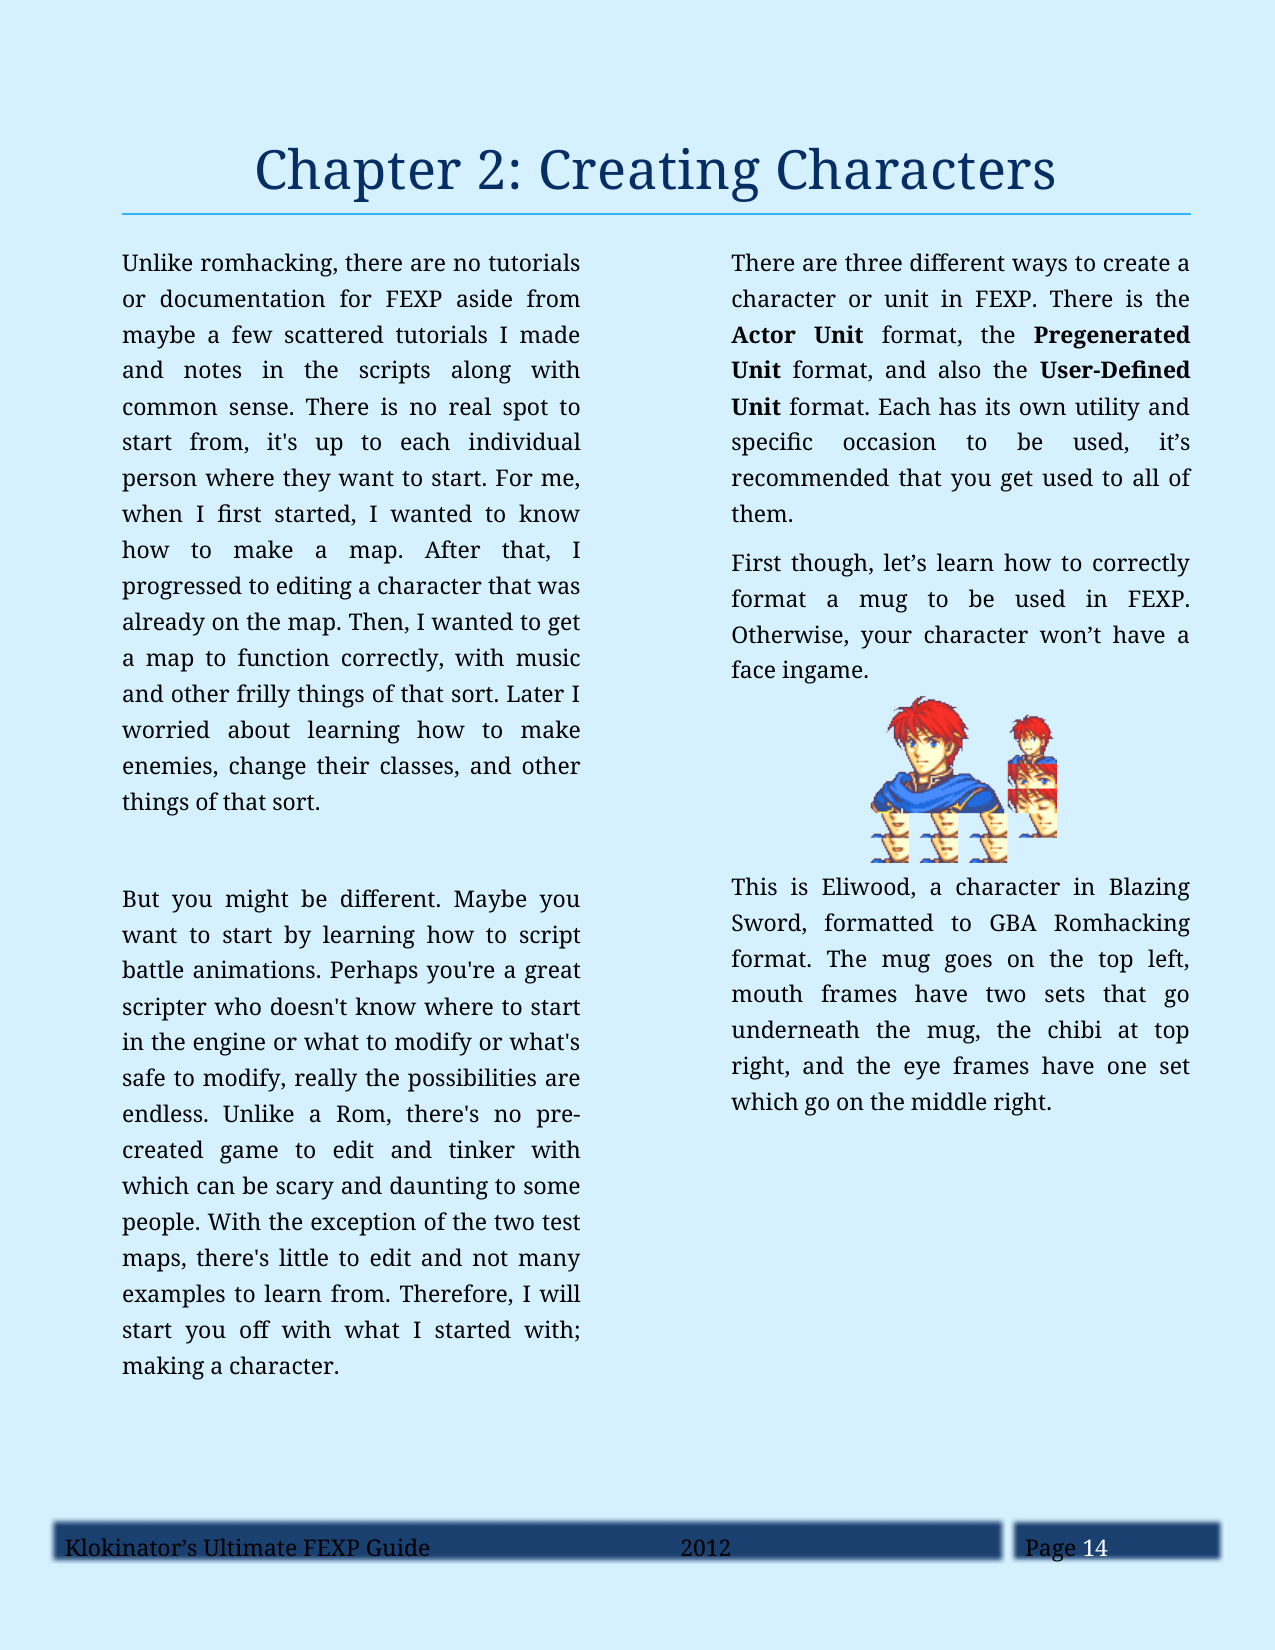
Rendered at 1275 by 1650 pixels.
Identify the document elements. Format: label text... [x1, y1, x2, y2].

text This is Eliwood, a character in Blazing Sword, formatted to GBA Romhacking format. The mug goes on the top left, mouth frames have two sets that go underneath the mug, the chibi at top right, and the eye frames have one set which go on the middle right. [731, 871, 1191, 1117]
text There are three different ways to create a character or unit in FEXP. There is the Actor Unit format, the Pregenerated Unit format, and also the User-Defined Unit format. Each has its own utility and specific occasion to be used, it’s recommended that you get used to all of them. [731, 247, 1191, 529]
text But you might be different. Maybe you want to start by learning how to script battle animations. Perhaps you're a great scripter who doesn't know where to start in the engine or what to modify or what's safe to modify, really the possibilities are endless. Unlike a Rom, there's no pre-created game to edit and tinker with which can be scary and daunting to some people. With the exception of the two test maps, there's little to edit and not many examples to learn from. Therefore, I will start you off with what I started with; making a character. [122, 883, 581, 1381]
title Chapter 2: Creating Characters [122, 131, 1191, 213]
text Unlike romhacking, there are no tutorials or documentation for FEXP aside from maybe a few scattered tutorials I made and notes in the scripts along with common sense. There is no real spot to start from, it's up to each individual person where they want to start. For me, when I first started, I wanted to know how to make a map. After that, I progressed to editing a character that was already on the map. Then, I wanted to get a map to function correctly, with music and other frilly things of that sort. Later I worried about learning how to make enemies, change their classes, and other things of that sort. [122, 247, 581, 817]
text First though, let’s learn how to correctly format a mug to be used in FEXP. Otherwise, your character won’t have a face ingame. [731, 547, 1191, 686]
